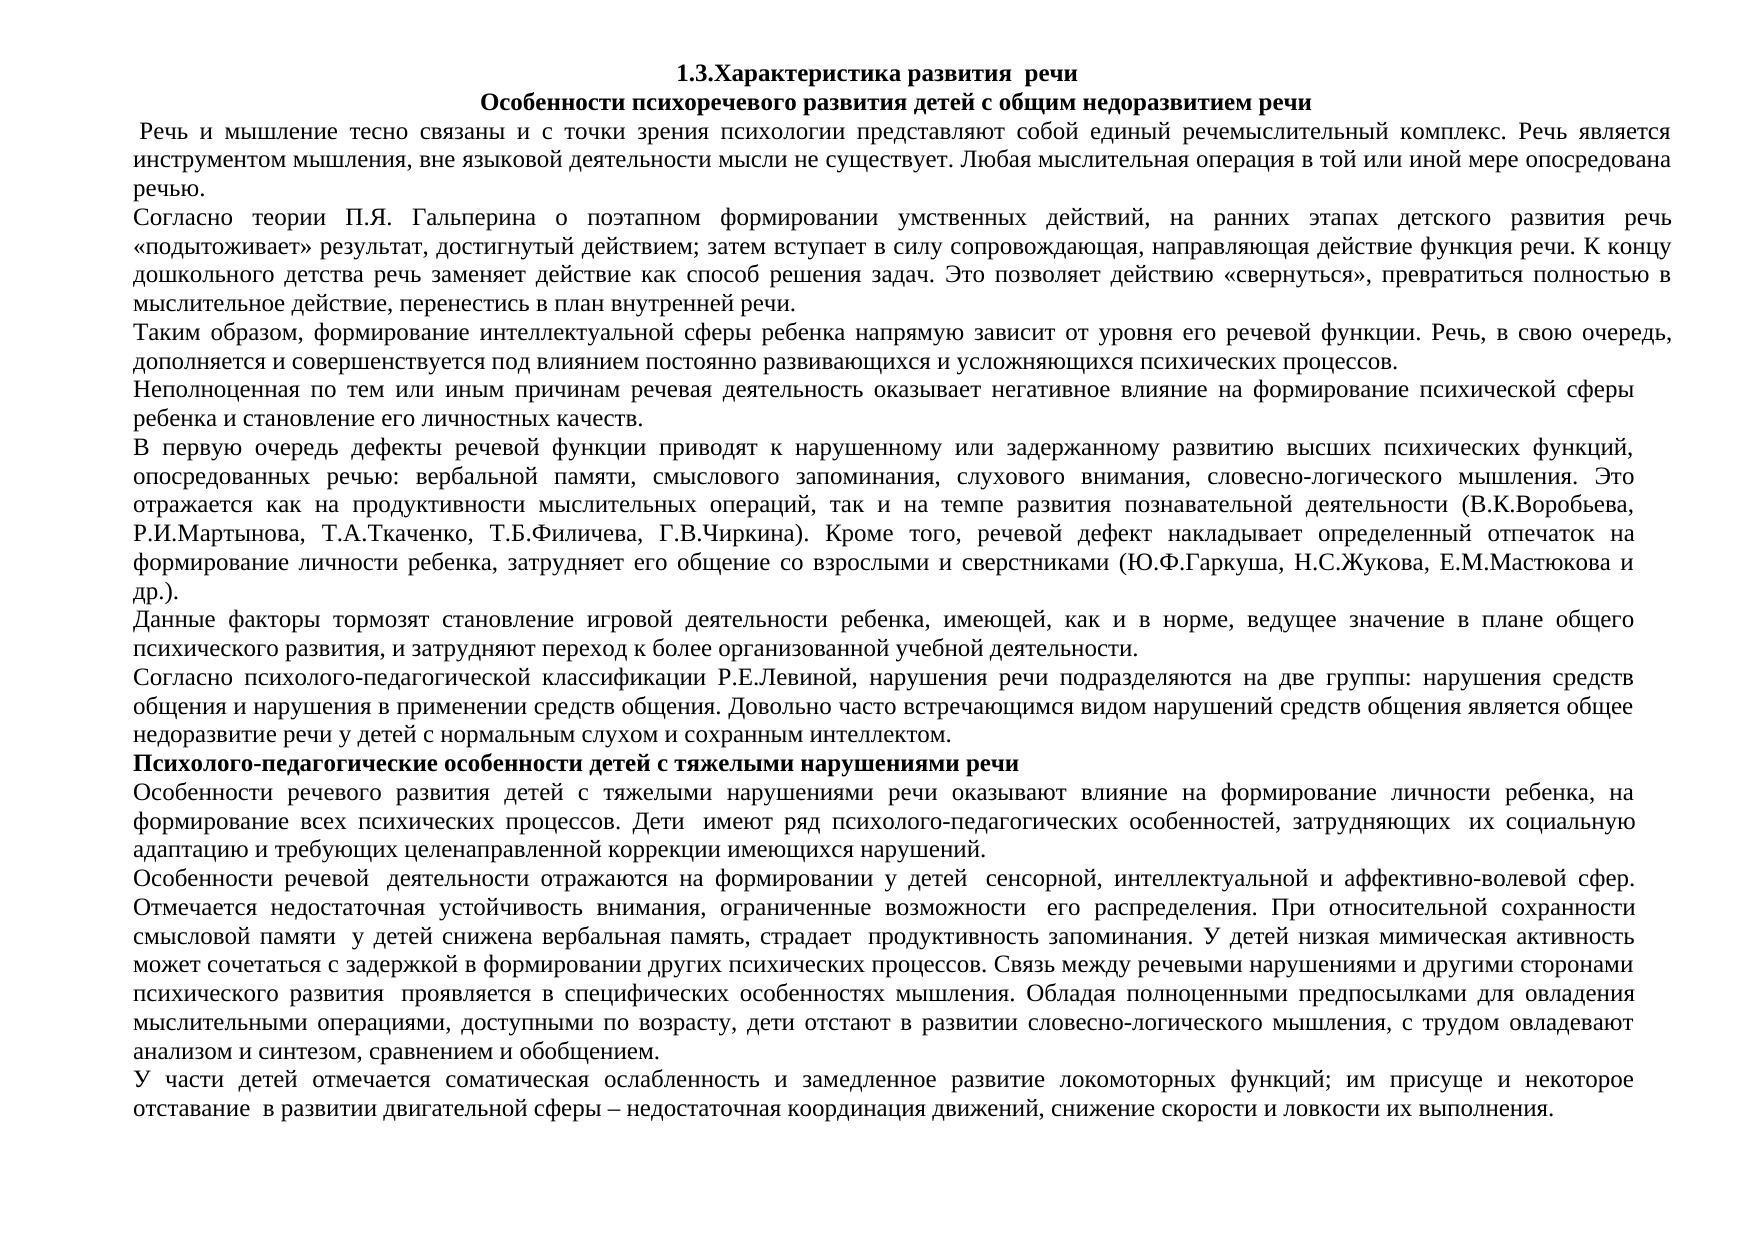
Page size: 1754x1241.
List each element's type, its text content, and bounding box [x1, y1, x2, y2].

text 1.3.Характеристика развития речи [118, 58, 1636, 87]
text Особенности речевой деятельности отражаются на формировании у детей сенсорной, интеллектуальной и аффективно-волевой сфер. Отмечается недостаточная устойчивость внимания, ограниченные возможности его распределения. При относительной сохранности смысловой памяти у детей снижена вербальная память, страдает продуктивность запоминания. У детей низкая мимическая активность может сочетаться с задержкой в формировании других психических процессов. Связь между речевыми нарушениями и другими сторонами психического развития проявляется в специфических особенностях мышления. Обладая полноценными предпосылками для овладения мыслительными операциями, доступными по возрасту, дети отстают в развитии словесно-логического мышления, с трудом овладевают анализом и синтезом, сравнением и обобщением. [133, 863, 1636, 1064]
text Согласно психолого-педагогической классификации Р.Е.Левиной, нарушения речи подразделяются на две группы: нарушения средств общения и нарушения в применении средств общения. Довольно часто встречающимся видом нарушений средств общения является общее недоразвитие речи у детей с нормальным слухом и сохранным интеллектом. [133, 662, 1636, 748]
text Таким образом, формирование интеллектуальной сферы ребенка напрямую зависит от уровня его речевой функции. Речь, в свою очередь, дополняется и совершенствуется под влиянием постоянно развивающихся и усложняющихся психических процессов. [133, 317, 1674, 374]
text Данные факторы тормозят становление игровой деятельности ребенка, имеющей, как и в норме, ведущее значение в плане общего психического развития, и затрудняют переход к более организованной учебной деятельности. [133, 604, 1636, 662]
text Психолого-педагогические особенности детей с тяжелыми нарушениями речи [133, 748, 1636, 777]
text Согласно теории П.Я. Гальперина о поэтапном формировании умственных действий, на ранних этапах детского развития речь «подытоживает» результат, достигнутый действием; затем вступает в силу сопровождающая, направляющая действие функция речи. К концу дошкольного детства речь заменяет действие как способ решения задач. Это позволяет действию «свернуться», превратиться полностью в мыслительное действие, перенестись в план внутренней речи. [133, 202, 1674, 317]
text Неполноценная по тем или иным причинам речевая деятельность оказывает негативное влияние на формирование психической сферы ребенка и становление его личностных качеств. [133, 374, 1636, 432]
text Особенности речевого развития детей с тяжелыми нарушениями речи оказывают влияние на формирование личности ребенка, на формирование всех психических процессов. Дети имеют ряд психолого-педагогических особенностей, затрудняющих их социальную адаптацию и требующих целенаправленной коррекции имеющихся нарушений. [133, 777, 1636, 863]
text У части детей отмечается соматическая ослабленность и замедленное развитие локомоторных функций; им присуще и некоторое отставание в развитии двигательной сферы – недостаточная координация движений, снижение скорости и ловкости их выполнения. [133, 1064, 1636, 1122]
text Особенности психоречевого развития детей с общим недоразвитием речи [118, 87, 1674, 116]
text В первую очередь дефекты речевой функции приводят к нарушенному или задержанному развитию высших психических функций, опосредованных речью: вербальной памяти, смыслового запоминания, слухового внимания, словесно-логического мышления. Это отражается как на продуктивности мыслительных операций, так и на темпе развития познавательной деятельности (В.К.Воробьева, Р.И.Мартынова, Т.А.Ткаченко, Т.Б.Филичева, Г.В.Чиркина). Кроме того, речевой дефект накладывает определенный отпечаток на формирование личности ребенка, затрудняет его общение со взрослыми и сверстниками (Ю.Ф.Гаркуша, Н.С.Жукова, Е.М.Мастюкова и др.). [133, 432, 1636, 604]
text Речь и мышление тесно связаны и с точки зрения психологии представляют собой единый речемыслительный комплекс. Речь является инструментом мышления, вне языковой деятельности мысли не существует. Любая мыслительная операция в той или иной мере опосредована речью. [133, 116, 1674, 202]
